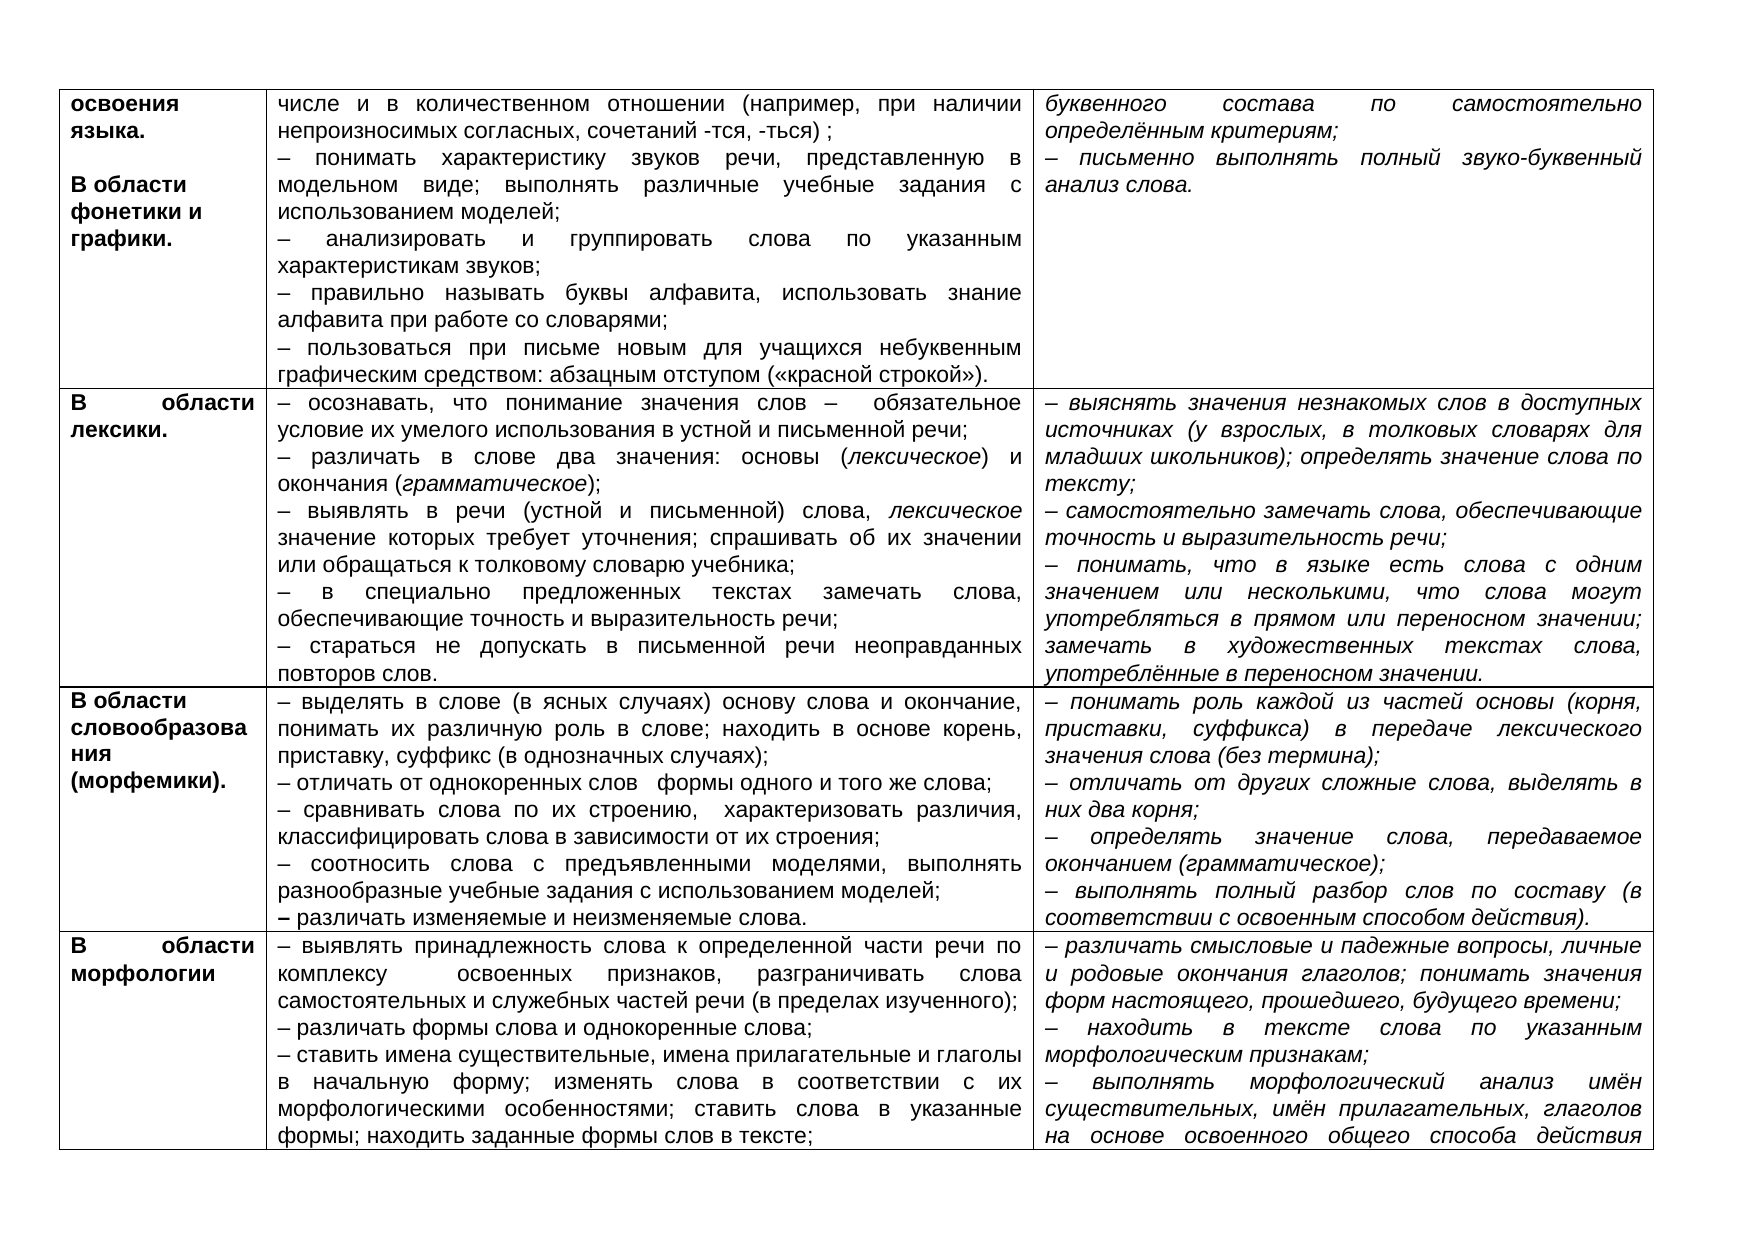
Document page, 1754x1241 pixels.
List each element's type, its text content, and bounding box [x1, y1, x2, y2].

table_cell В области лексики. [60, 389, 266, 686]
table_cell – осознавать, что понимание значения слов – обязательное условие их умелого использования в устной и письменной речи; – различать в слове два значения: основы (лексическое) и окончания (грамматическое); – выявлять в речи (устной и письменной) слова, лексическое значение которых требует уточнения; спрашивать об их значении или обращаться к толковому словарю учебника; – в специально предложенных текстах замечать слова, обеспечивающие точность и выразительность речи; – стараться не допускать в письменной речи неоправданных повторов слов. [267, 389, 1033, 686]
table_cell – выделять в слове (в ясных случаях) основу слова и окончание, понимать их различную роль в слове; находить в основе корень, приставку, суффикс (в однозначных случаях); – отличать от однокоренных слов формы одного и того же слова; – сравнивать слова по их строению, характеризовать различия, классифицировать слова в зависимости от их строения; – соотносить слова с предъявленными моделями, выполнять разнообразные учебные задания с использованием моделей; – различать изменяемые и неизменяемые слова. [267, 688, 1033, 931]
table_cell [1034, 932, 1653, 1149]
table_cell В области словообразования (морфемики). [60, 688, 266, 931]
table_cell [267, 932, 1033, 1149]
table_cell – выяснять значения незнакомых слов в доступных источниках (у взрослых, в толковых словарях для младших школьников); определять значение слова по тексту; – самостоятельно замечать слова, обеспечивающие точность и выразительность речи; – понимать, что в языке есть слова с одним значением или несколькими, что слова могут употребляться в прямом или переносном значении; замечать в художественных текстах слова, употреблённые в переносном значении. [1034, 389, 1653, 686]
table_cell – понимать роль каждой из частей основы (корня, приставки, суффикса) в передаче лексического значения слова (без термина); – отличать от других сложные слова, выделять в них два корня; – определять значение слова, передаваемое окончанием (грамматическое); – выполнять полный разбор слов по составу (в соответствии с освоенным способом действия). [1034, 688, 1653, 931]
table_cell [1034, 90, 1653, 387]
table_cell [60, 90, 266, 387]
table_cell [60, 932, 266, 1149]
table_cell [267, 90, 1033, 387]
